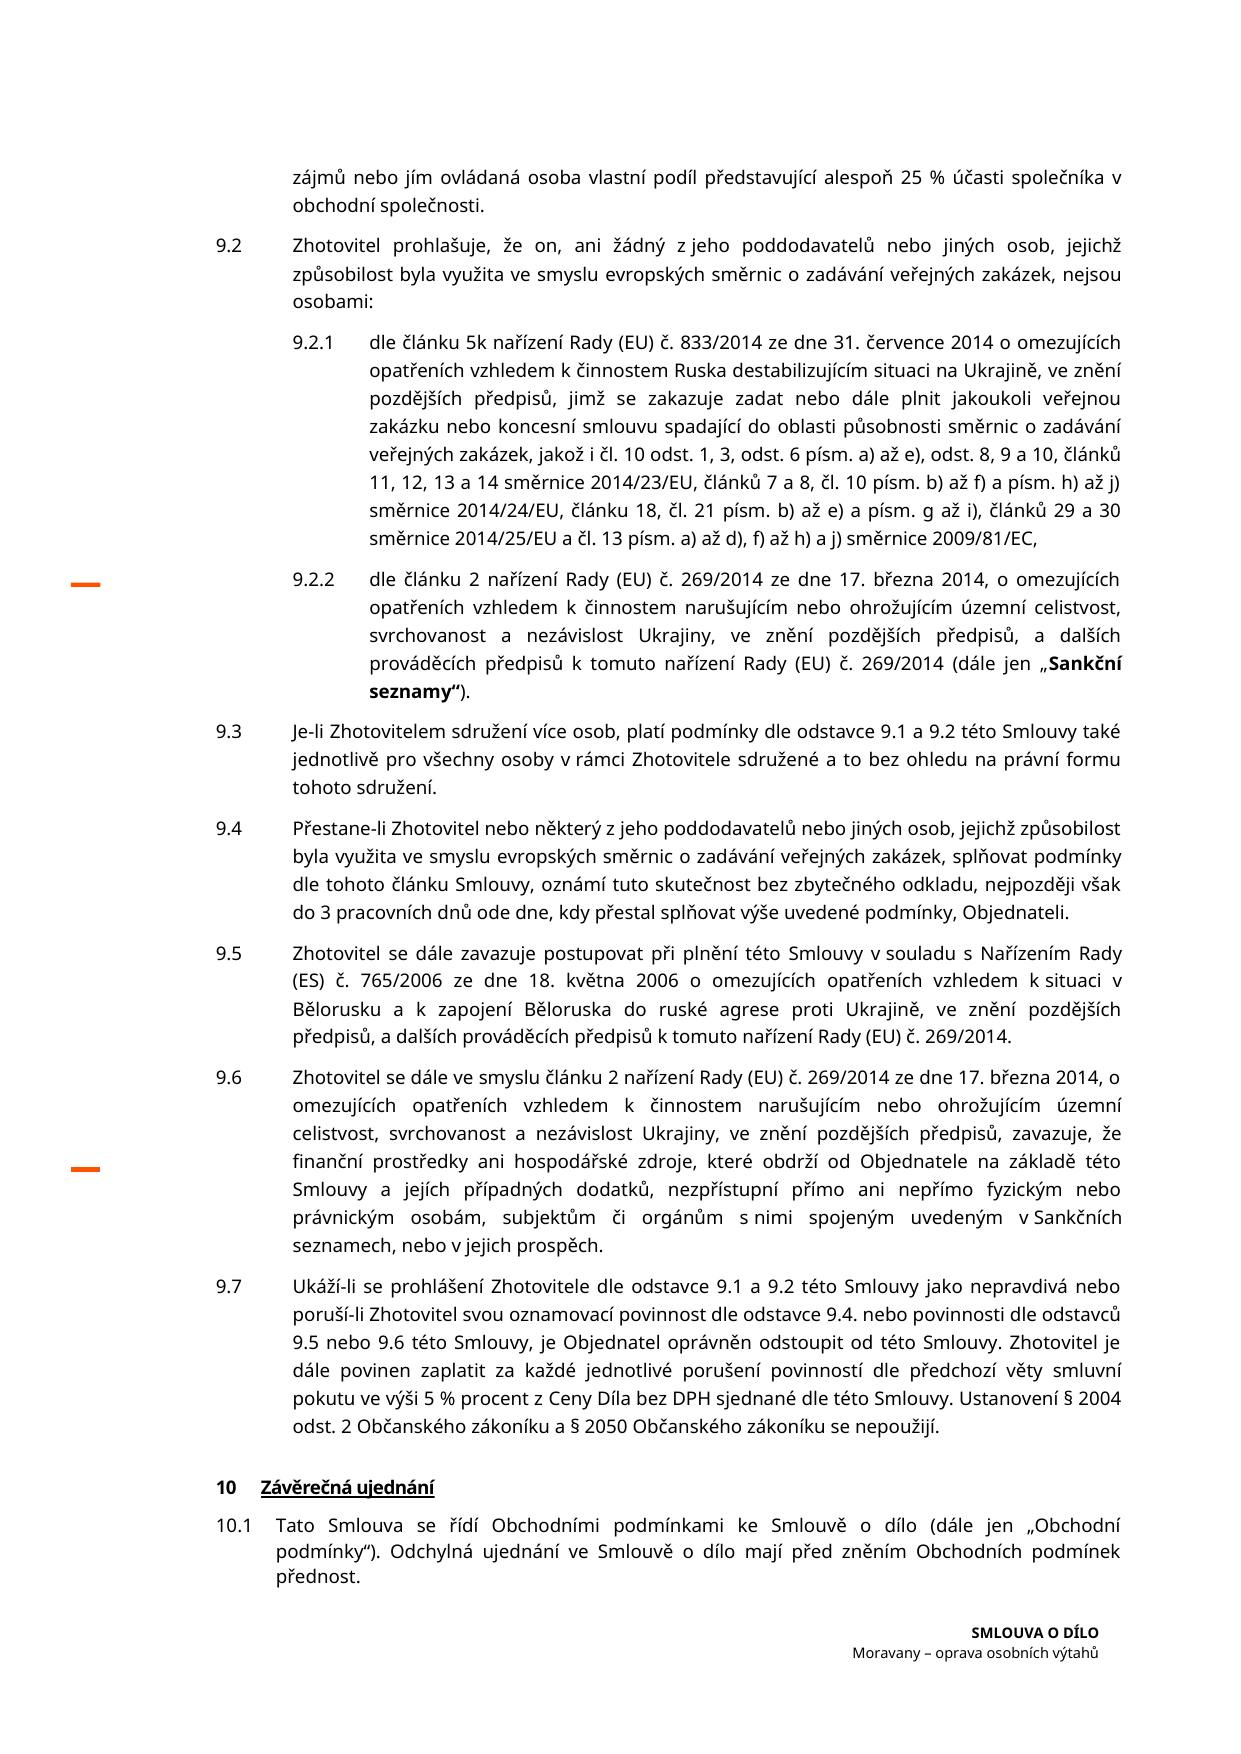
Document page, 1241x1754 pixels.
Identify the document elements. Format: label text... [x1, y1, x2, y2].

text dle článku 5k nařízení Rady (EU) č. 833/2014 ze dne 31. července 2014 o omezujících opatřeních vzhledem k činnostem Ruska destabilizujícím situaci na Ukrajině, ve znění pozdějších předpisů, jimž se zakazuje zadat nebo dále plnit jakoukoli veřejnou zakázku nebo koncesní smlouvu spadající do oblasti působnosti směrnic o zadávání veřejných zakázek, jakož i čl. 10 odst. 1, 3, odst. 6 písm. a) až e), odst. 8, 9 a 10, článků 11, 12, 13 a 14 směrnice 2014/23/EU, článků 7 a 8, čl. 10 písm. b) až f) a písm. h) až j) směrnice 2014/24/EU, článku 18, čl. 21 písm. b) až e) a písm. g až i), článků 29 a 30 směrnice 2014/25/EU a čl. 13 písm. a) až d), f) až h) a j) směrnice 2009/81/EC, [292, 329, 1122, 551]
subtitle Tato Smlouva se řídí Obchodními podmínkami ke Smlouvě o dílo (dále jen „Obchodní podmínky“). Odchylná ujednání ve Smlouvě o dílo mají před zněním Obchodních podmínek přednost. [216, 1512, 1122, 1589]
text Zhotovitel se dále zavazuje postupovat při plnění této Smlouvy v souladu s Nařízením Rady (ES) č. 765/2006 ze dne 18. května 2006 o omezujících opatřeních vzhledem k situaci v Bělorusku a k zapojení Běloruska do ruské agrese proti Ukrajině, ve znění pozdějších předpisů, a dalších prováděcích předpisů k tomuto nařízení Rady (EU) č. 269/2014. [216, 940, 1122, 1049]
subtitle Závěrečná ujednání [216, 1474, 1122, 1500]
text Ukáží-li se prohlášení Zhotovitele dle odstavce 9.1 a 9.2 této Smlouvy jako nepravdivá nebo poruší-li Zhotovitel svou oznamovací povinnost dle odstavce 9.4. nebo povinnosti dle odstavců 9.5 nebo 9.6 této Smlouvy, je Objednatel oprávněn odstoupit od této Smlouvy. Zhotovitel je dále povinen zaplatit za každé jednotlivé porušení povinností dle předchozí věty smluvní pokutu ve výši 5 % procent z Ceny Díla bez DPH sjednané dle této Smlouvy. Ustanovení § 2004 odst. 2 Občanského zákoníku a § 2050 Občanského zákoníku se nepoužijí. [216, 1273, 1122, 1439]
text Zhotovitel se dále ve smyslu článku 2 nařízení Rady (EU) č. 269/2014 ze dne 17. března 2014, o omezujících opatřeních vzhledem k činnostem narušujícím nebo ohrožujícím územní celistvost, svrchovanost a nezávislost Ukrajiny, ve znění pozdějších předpisů, zavazuje, že finanční prostředky ani hospodářské zdroje, které obdrží od Objednatele na základě této Smlouvy a jejích případných dodatků, nezpřístupní přímo ani nepřímo fyzickým nebo právnickým osobám, subjektům či orgánům s nimi spojeným uvedeným v Sankčních seznamech, nebo v jejich prospěch. [216, 1064, 1122, 1258]
text dle článku 2 nařízení Rady (EU) č. 269/2014 ze dne 17. března 2014, o omezujících opatřeních vzhledem k činnostem narušujícím nebo ohrožujícím územní celistvost, svrchovanost a nezávislost Ukrajiny, ve znění pozdějších předpisů, a dalších prováděcích předpisů k tomuto nařízení Rady (EU) č. 269/2014 (dále jen „Sankční seznamy“). [292, 566, 1122, 704]
text Zhotovitel prohlašuje, že on, ani žádný z jeho poddodavatelů nebo jiných osob, jejichž způsobilost byla využita ve smyslu evropských směrnic o zadávání veřejných zakázek, nejsou osobami: [216, 233, 1122, 314]
text Je-li Zhotovitelem sdružení více osob, platí podmínky dle odstavce 9.1 a 9.2 této Smlouvy také jednotlivě pro všechny osoby v rámci Zhotovitele sdružené a to bez ohledu na právní formu tohoto sdružení. [216, 719, 1122, 800]
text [216, 164, 1122, 218]
text Přestane-li Zhotovitel nebo některý z jeho poddodavatelů nebo jiných osob, jejichž způsobilost byla využita ve smyslu evropských směrnic o zadávání veřejných zakázek, splňovat podmínky dle tohoto článku Smlouvy, oznámí tuto skutečnost bez zbytečného odkladu, nejpozději však do 3 pracovních dnů ode dne, kdy přestal splňovat výše uvedené podmínky, Objednateli. [216, 815, 1122, 925]
